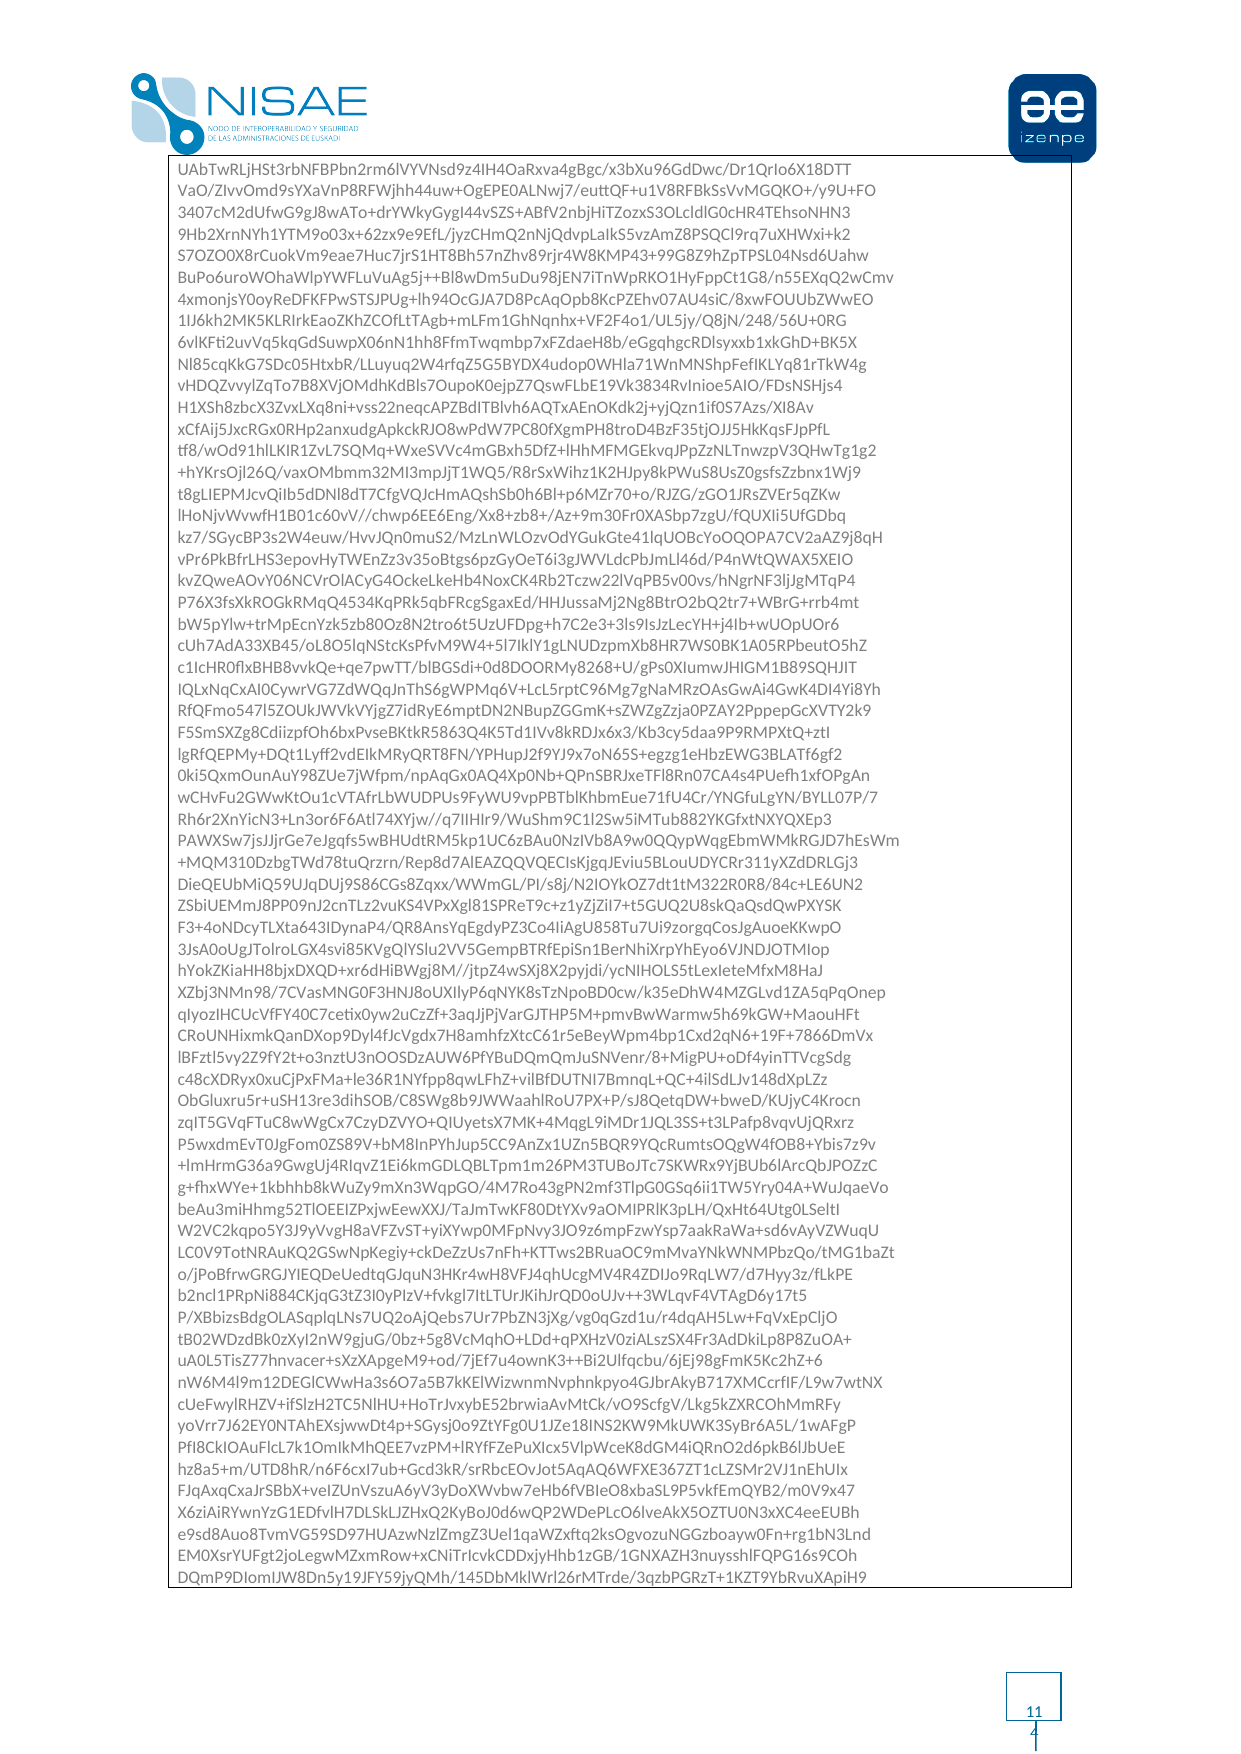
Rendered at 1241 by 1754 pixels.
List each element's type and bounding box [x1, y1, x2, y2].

picture [181, 131, 193, 143]
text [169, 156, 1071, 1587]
picture [139, 81, 148, 90]
picture [118, 73, 180, 155]
picture [1007, 74, 1097, 163]
picture [149, 73, 386, 155]
